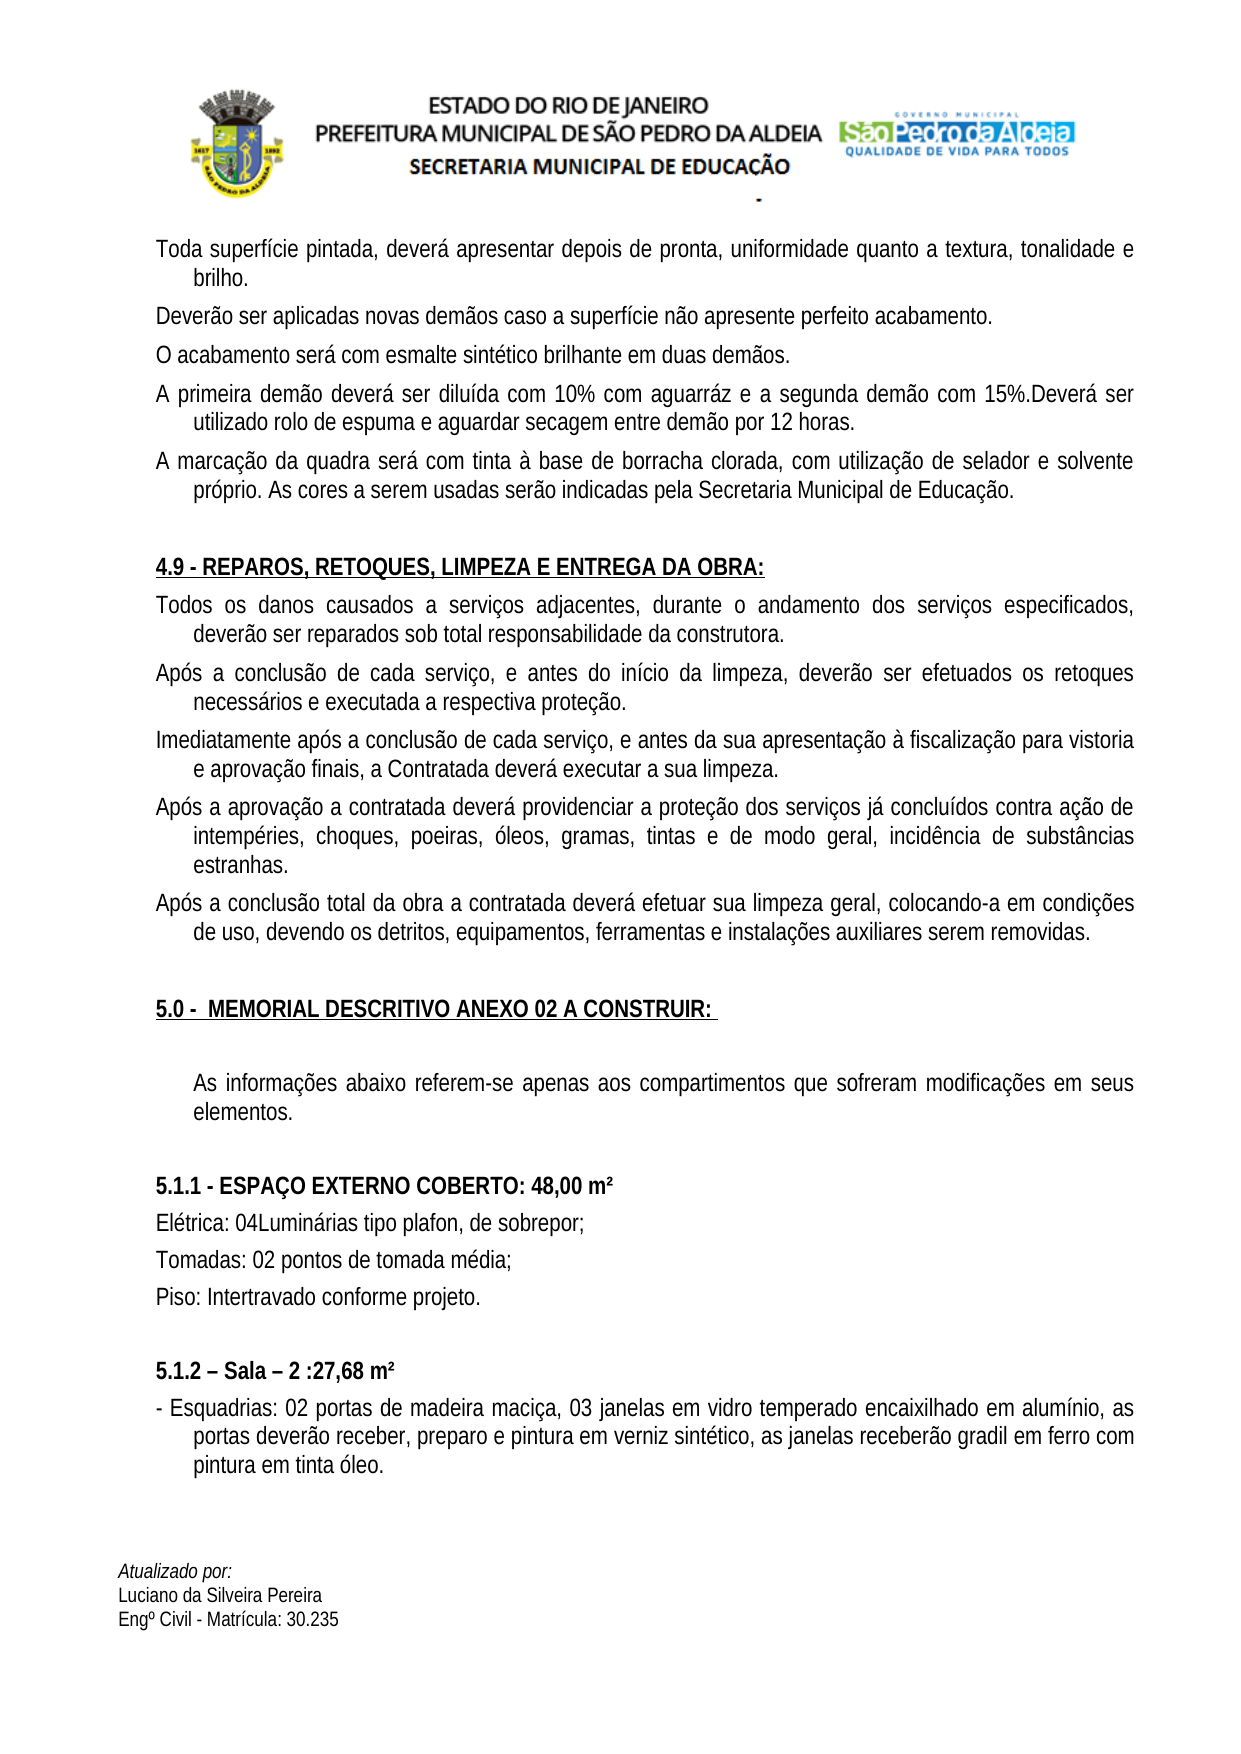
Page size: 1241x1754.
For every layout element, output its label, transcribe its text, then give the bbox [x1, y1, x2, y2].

text Imediatamente após a conclusão de cada serviço, e antes da sua apresentação à fiscalização para vistoria e aprovação finais, a Contratada deverá executar a sua limpeza. [156, 725, 1137, 782]
text Após a conclusão total da obra a contratada deverá efetuar sua limpeza geral, colocando-a em condições de uso, devendo os detritos, equipamentos, ferramentas e instalações auxiliares serem removidas. [156, 888, 1137, 946]
text Deverão ser aplicadas novas demãos caso a superfície não apresente perfeito acabamento. [156, 301, 1137, 330]
text Elétrica: 04Luminárias tipo plafon, de sobrepor; [156, 1208, 1137, 1236]
text A primeira demão deverá ser diluída com 10% com aguarráz e a segunda demão com 15%.Deverá ser utilizado rolo de espuma e aguardar secagem entre demão por 12 horas. [156, 379, 1137, 436]
text Tomadas: 02 pontos de tomada média; [156, 1245, 1137, 1273]
text Todos os danos causados a serviços adjacentes, durante o andamento dos serviços especificados, deverão ser reparados sob total responsabilidade da construtora. [156, 591, 1137, 648]
text 5.1.1 - ESPAÇO EXTERNO COBERTO: 48,00 m² [156, 1171, 1137, 1199]
text Piso: Intertravado conforme projeto. [156, 1282, 1137, 1310]
picture [167, 75, 1088, 210]
text 5.0 - MEMORIAL DESCRITIVO ANEXO 02 A CONSTRUIR: [156, 994, 1137, 1023]
text As informações abaixo referem-se apenas aos compartimentos que sofreram modificações em seus elementos. [156, 1068, 1137, 1126]
list 4.9 - REPAROS, RETOQUES, LIMPEZA E ENTREGA DA OBRA: [156, 552, 1137, 581]
text A marcação da quadra será com tinta à base de borracha clorada, com utilização de selador e solvente próprio. As cores a serem usadas serão indicadas pela Secretaria Municipal de Educação. [156, 446, 1137, 503]
text O acabamento será com esmalte sintético brilhante em duas demãos. [156, 340, 1137, 369]
text - Esquadrias: 02 portas de madeira maciça, 03 janelas em vidro temperado encaixilhado em alumínio, as portas deverão receber, preparo e pintura em verniz sintético, as janelas receberão gradil em ferro com pintura em tinta óleo. [156, 1393, 1137, 1479]
text Toda superfície pintada, deverá apresentar depois de pronta, uniformidade quanto a textura, tonalidade e brilho. [156, 234, 1137, 291]
text Após a conclusão de cada serviço, e antes do início da limpeza, deverão ser efetuados os retoques necessários e executada a respectiva proteção. [156, 658, 1137, 715]
text 5.1.2 – Sala – 2 :27,68 m² [156, 1356, 1137, 1384]
text Após a aprovação a contratada deverá providenciar a proteção dos serviços já concluídos contra ação de intempéries, choques, poeiras, óleos, gramas, tintas e de modo geral, incidência de substâncias estranhas. [156, 792, 1137, 878]
